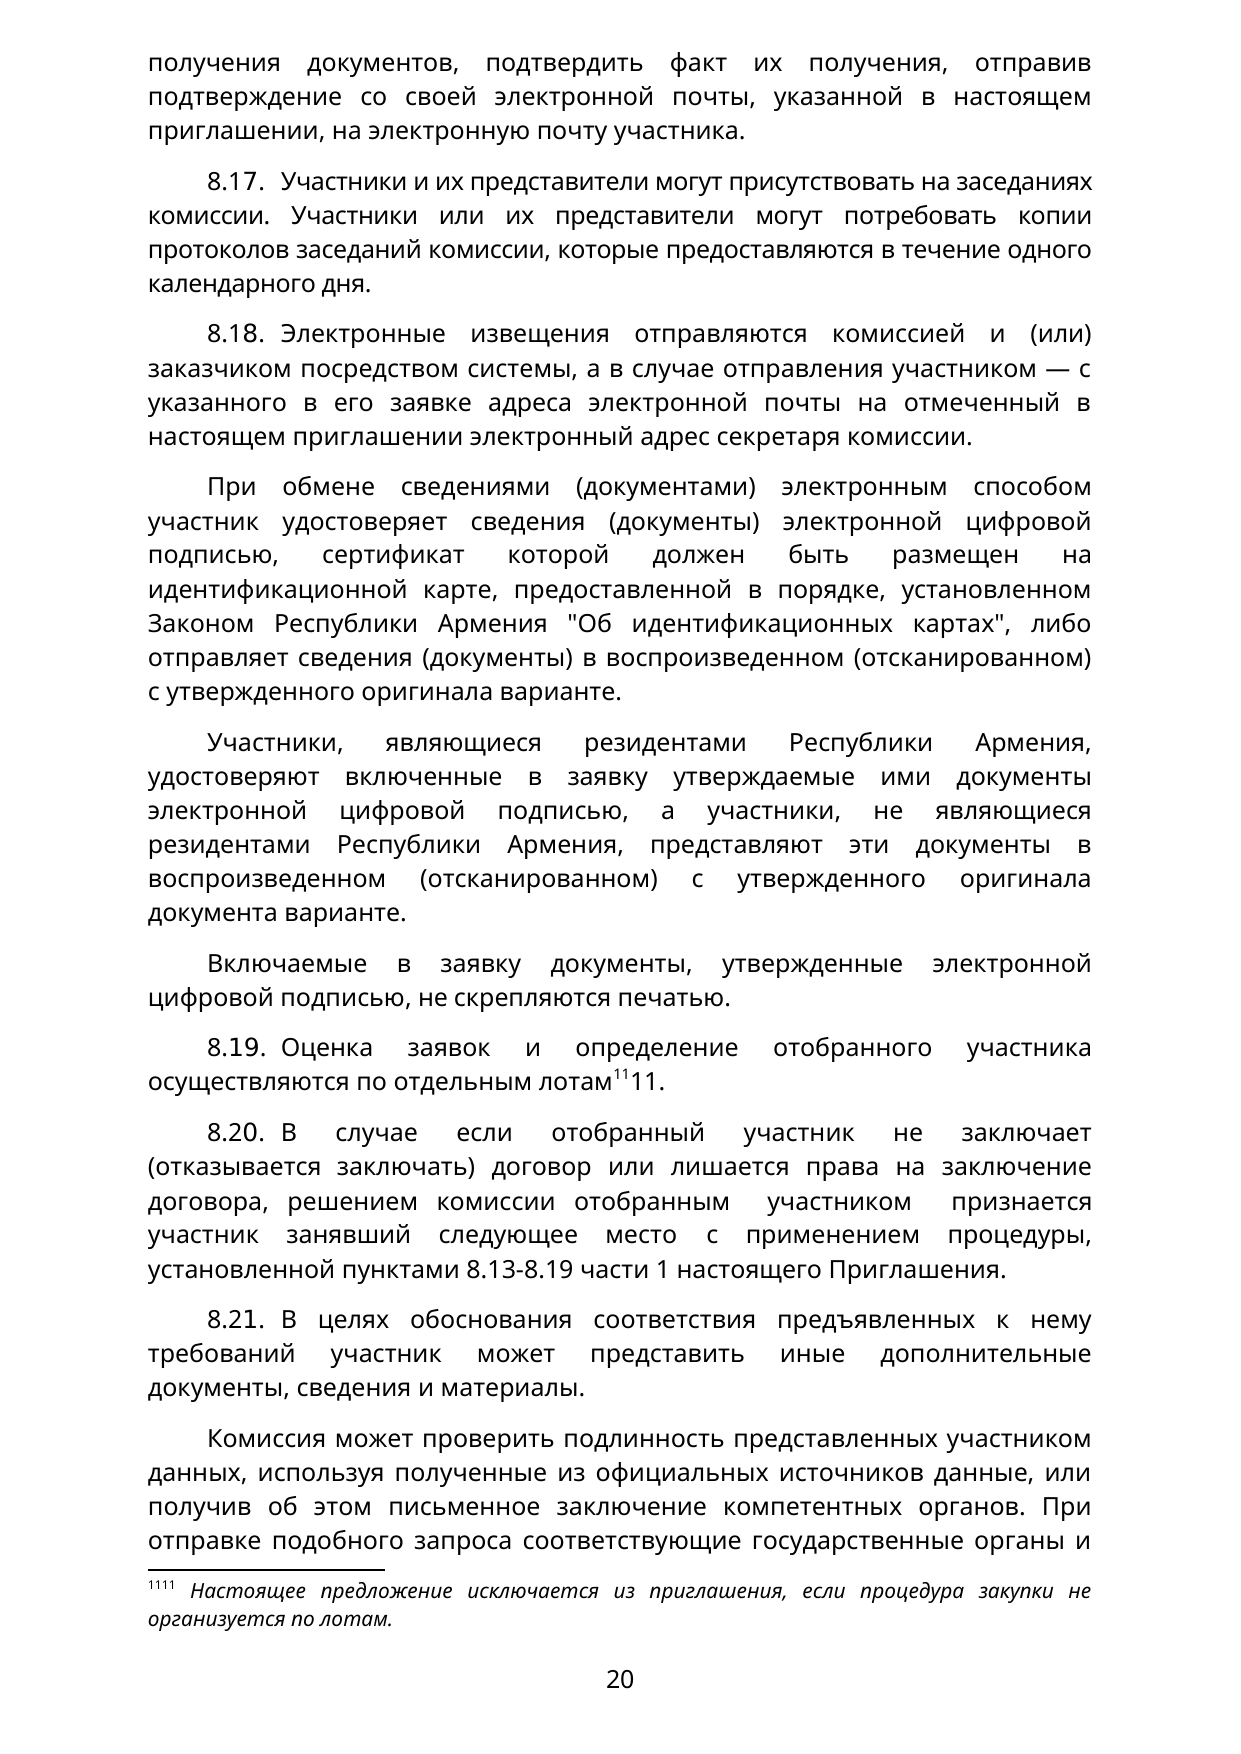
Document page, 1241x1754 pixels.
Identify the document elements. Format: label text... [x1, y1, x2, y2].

text 8.17. Участники и их представители могут присутствовать на заседаниях комиссии. Участники или их представители могут потребовать копии протоколов заседаний комиссии, которые предоставляются в течение одного календарного дня. [148, 163, 1092, 299]
text 8.19. Оценка заявок и определение отобранного участника осуществляются по отдельным лотам11. [148, 1030, 1092, 1098]
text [148, 44, 1092, 147]
text Включаемые в заявку документы, утвержденные электронной цифровой подписью, не скрепляются печатью. [148, 945, 1092, 1013]
text Участники, являющиеся резидентами Республики Армения, удостоверяют включенные в заявку утверждаемые ими документы электронной цифровой подписью, а участники, не являющиеся резидентами Республики Армения, представляют эти документы в воспроизведенном (отсканированном) с утвержденного оригинала документа варианте. [148, 724, 1092, 928]
text 8.21. В целях обоснования соответствия предъявленных к нему требований участник может представить иные дополнительные документы, сведения и материалы. [148, 1302, 1092, 1404]
text 8.20. В случае если отобранный участник не заключает (отказывается заключать) договор или лишается права на заключение договора, решением комиссии отобранным участником признается участник занявший следующее место с применением процедуры, установленной пунктами 8.13-8.19 части 1 настоящего Приглашения. [148, 1115, 1092, 1285]
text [148, 1421, 1092, 1557]
text При обмене сведениями (документами) электронным способом участник удостоверяет сведения (документы) электронной цифровой подписью, сертификат которой должен быть размещен на идентификационной карте, предоставленной в порядке, установленном Законом Республики Армения "Об идентификационных картах", либо отправляет сведения (документы) в воспроизведенном (отсканированном) с утвержденного оригинала варианте. [148, 469, 1092, 707]
text 8.18. Электронные извещения отправляются комиссией и (или) заказчиком посредством системы, а в случае отправления участником — с указанного в его заявке адреса электронной почты на отмеченный в настоящем приглашении электронный адрес секретаря комиссии. [148, 316, 1092, 452]
